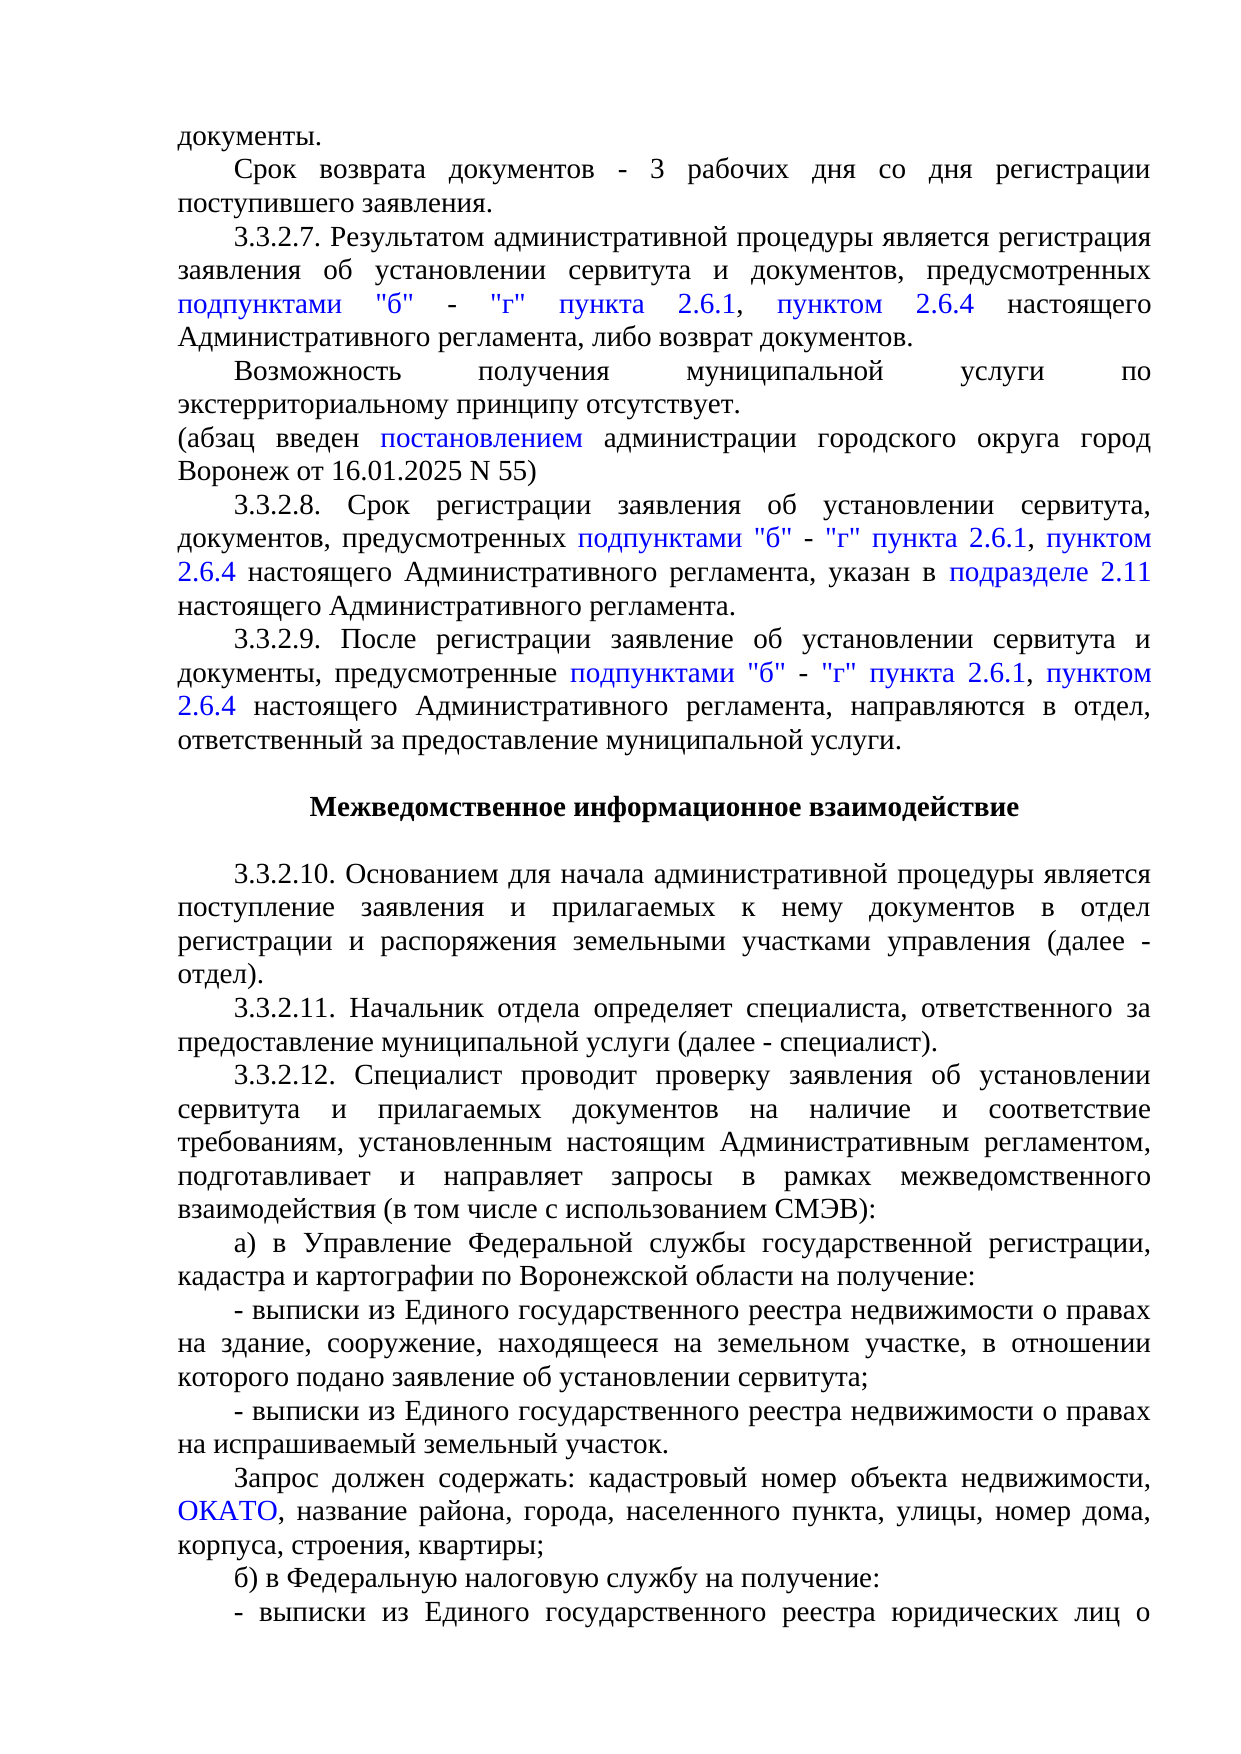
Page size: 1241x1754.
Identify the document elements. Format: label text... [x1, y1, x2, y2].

text Срок возврата документов - 3 рабочих дня со дня регистрации поступившего заявления. [177, 152, 1152, 219]
text 3.3.2.9. После регистрации заявление об установлении сервитута и документы, предусмотренные подпунктами "б" - "г" пункта 2.6.1, пунктом 2.6.4 настоящего Административного регламента, направляются в отдел, ответственный за предоставление муниципальной услуги. [177, 621, 1152, 755]
text 3.3.2.7. Результатом административной процедуры является регистрация заявления об установлении сервитута и документов, предусмотренных подпунктами "б" - "г" пункта 2.6.1, пунктом 2.6.4 настоящего Административного регламента, либо возврат документов. [177, 219, 1152, 353]
text 3.3.2.11. Начальник отдела определяет специалиста, ответственного за предоставление муниципальной услуги (далее - специалист). [177, 990, 1152, 1057]
text - выписки из Единого государственного реестра недвижимости о правах на испрашиваемый земельный участок. [177, 1393, 1152, 1460]
text (абзац введен постановлением администрации городского округа город Воронеж от 16.01.2025 N 55) [177, 420, 1152, 487]
text Возможность получения муниципальной услуги по экстерриториальному принципу отсутствует. [177, 353, 1152, 420]
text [177, 1594, 1152, 1627]
text 3.3.2.12. Специалист проводит проверку заявления об установлении сервитута и прилагаемых документов на наличие и соответствие требованиям, установленным настоящим Административным регламентом, подготавливает и направляет запросы в рамках межведомственного взаимодействия (в том числе с использованием СМЭВ): [177, 1057, 1152, 1225]
text - выписки из Единого государственного реестра недвижимости о правах на здание, сооружение, находящееся на земельном участке, в отношении которого подано заявление об установлении сервитута; [177, 1292, 1152, 1393]
text 3.3.2.8. Срок регистрации заявления об установлении сервитута, документов, предусмотренных подпунктами "б" - "г" пункта 2.6.1, пунктом 2.6.4 настоящего Административного регламента, указан в подразделе 2.11 настоящего Административного регламента. [177, 487, 1152, 621]
text 3.3.2.10. Основанием для начала административной процедуры является поступление заявления и прилагаемых к нему документов в отдел регистрации и распоряжения земельными участками управления (далее - отдел). [177, 856, 1152, 990]
text Запрос должен содержать: кадастровый номер объекта недвижимости, ОКАТО, название района, города, населенного пункта, улицы, номер дома, корпуса, строения, квартиры; [177, 1460, 1152, 1560]
title Межведомственное информационное взаимодействие [177, 789, 1152, 822]
text б) в Федеральную налоговую службу на получение: [177, 1560, 1152, 1594]
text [177, 118, 1152, 152]
text а) в Управление Федеральной службы государственной регистрации, кадастра и картографии по Воронежской области на получение: [177, 1225, 1152, 1292]
